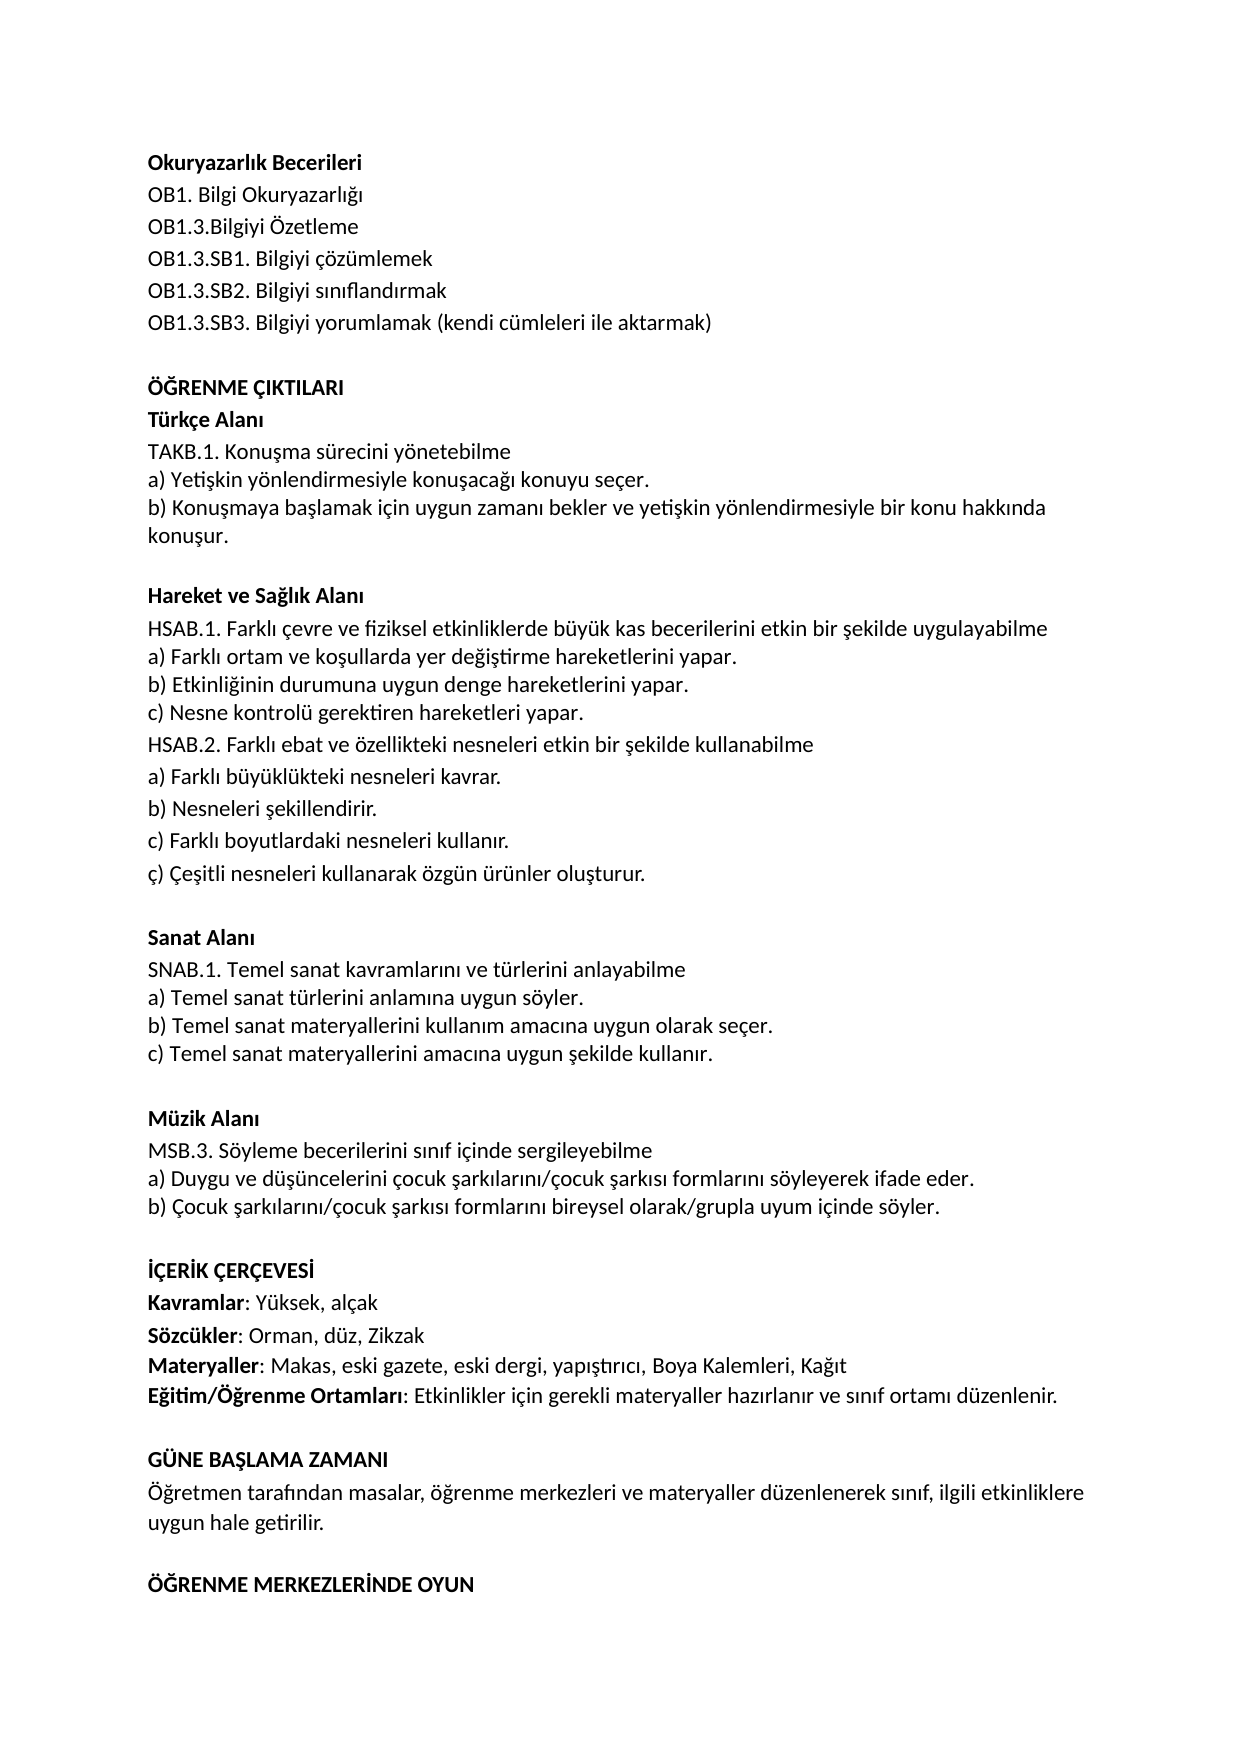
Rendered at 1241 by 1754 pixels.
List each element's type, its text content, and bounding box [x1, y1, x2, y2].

text b) Çocuk şarkılarını/çocuk şarkısı formlarını bireysel olarak/grupla uyum içinde söyler. [148, 1192, 1093, 1220]
text b) Konuşmaya başlamak için uygun zamanı bekler ve yetişkin yönlendirmesiyle bir konu hakkında konuşur. [148, 493, 1093, 549]
text OB1.3.SB1. Bilgiyi çözümlemek [148, 244, 1093, 272]
text Sözcükler: Orman, düz, Zikzak [148, 1321, 1093, 1349]
text OB1.3.SB3. Bilgiyi yorumlamak (kendi cümleleri ile aktarmak) [148, 308, 1093, 337]
text TAKB.1. Konuşma sürecini yönetebilme [148, 437, 1093, 465]
text MSB.3. Söyleme becerilerini sınıf içinde sergileyebilme [148, 1136, 1093, 1164]
text a) Yetişkin yönlendirmesiyle konuşacağı konuyu seçer. [148, 465, 1093, 493]
text c) Farklı boyutlardaki nesneleri kullanır. [148, 827, 1093, 854]
text OB1. Bilgi Okuryazarlığı [148, 180, 1093, 208]
text b) Etkinliğinin durumuna uygun denge hareketlerini yapar. [148, 670, 1093, 698]
text ç) Çeşitli nesneleri kullanarak özgün ürünler oluşturur. [148, 859, 1093, 887]
text OB1.3.Bilgiyi Özetleme [148, 212, 1093, 240]
text HSAB.1. Farklı çevre ve fiziksel etkinliklerde büyük kas becerilerini etkin bir şekilde uygulayabilme [148, 614, 1093, 642]
text a) Farklı ortam ve koşullarda yer değiştirme hareketlerini yapar. [148, 642, 1093, 670]
text ÖĞRENME MERKEZLERİNDE OYUN [148, 1570, 1093, 1598]
text Öğretmen tarafından masalar, öğrenme merkezleri ve materyaller düzenlenerek sınıf, ilgili etkinliklere uygun hale getirilir. [148, 1478, 1093, 1536]
text Okuryazarlık Becerileri [148, 148, 1093, 176]
text a) Temel sanat türlerini anlamına uygun söyler. [148, 983, 1093, 1011]
text c) Temel sanat materyallerini amacına uygun şekilde kullanır. [148, 1039, 1093, 1067]
text GÜNE BAŞLAMA ZAMANI [148, 1446, 1093, 1473]
text İÇERİK ÇERÇEVESİ [148, 1256, 1093, 1284]
text b) Temel sanat materyallerini kullanım amacına uygun olarak seçer. [148, 1011, 1093, 1039]
text Materyaller: Makas, eski gazete, eski dergi, yapıştırıcı, Boya Kalemleri, Kağıt [148, 1351, 1093, 1379]
text Kavramlar: Yüksek, alçak [148, 1288, 1093, 1317]
text a) Duygu ve düşüncelerini çocuk şarkılarını/çocuk şarkısı formlarını söyleyerek ifade eder. [148, 1164, 1093, 1192]
text Müzik Alanı [148, 1104, 1093, 1132]
text c) Nesne kontrolü gerektiren hareketleri yapar. [148, 698, 1093, 726]
text Hareket ve Sağlık Alanı [148, 582, 1093, 609]
text ÖĞRENME ÇIKTILARI [148, 373, 1093, 401]
text b) Nesneleri şekillendirir. [148, 794, 1093, 822]
text Eğitim/Öğrenme Ortamları: Etkinlikler için gerekli materyaller hazırlanır ve sınıf ortamı düzenlenir. [148, 1381, 1093, 1409]
text Türkçe Alanı [148, 405, 1093, 433]
text SNAB.1. Temel sanat kavramlarını ve türlerini anlayabilme [148, 955, 1093, 983]
text a) Farklı büyüklükteki nesneleri kavrar. [148, 762, 1093, 790]
text Sanat Alanı [148, 923, 1093, 951]
text HSAB.2. Farklı ebat ve özellikteki nesneleri etkin bir şekilde kullanabilme [148, 730, 1093, 758]
text OB1.3.SB2. Bilgiyi sınıflandırmak [148, 276, 1093, 304]
